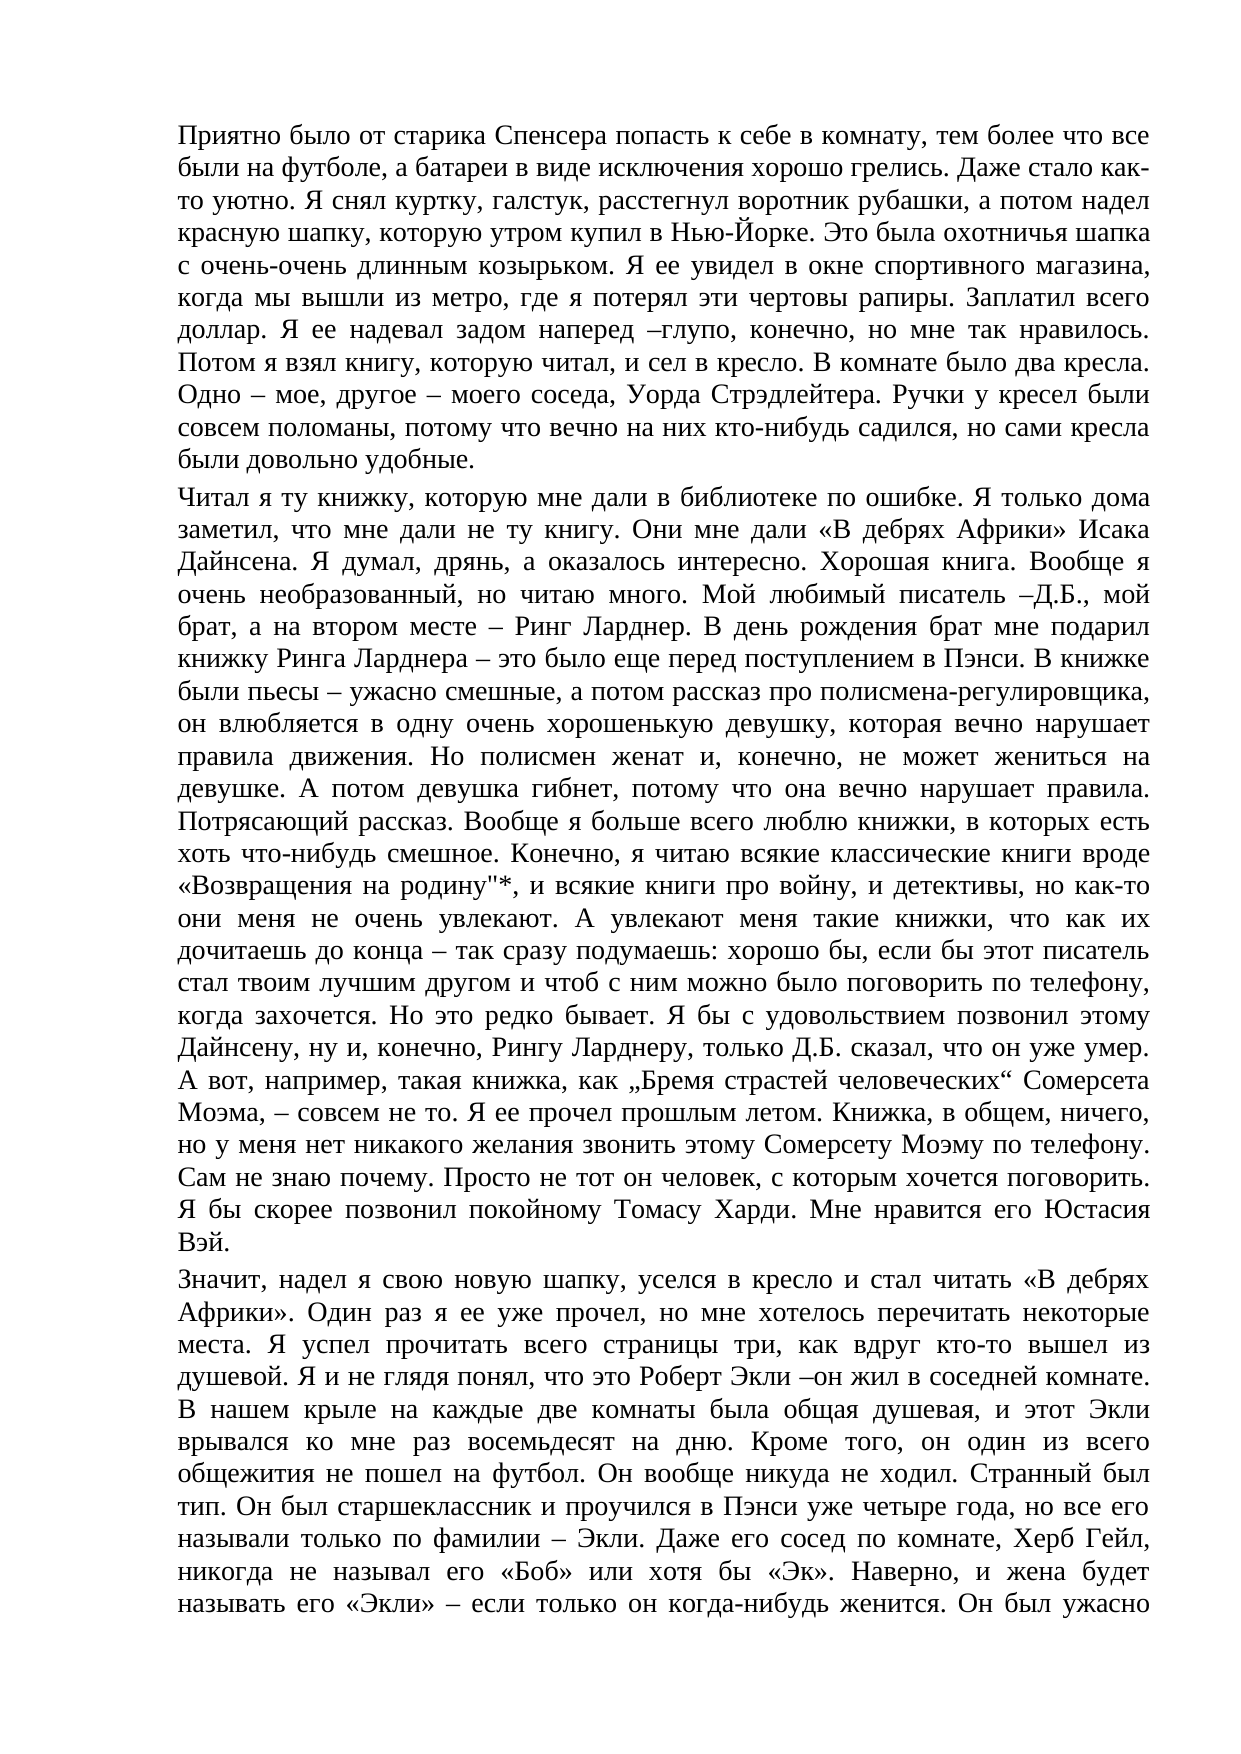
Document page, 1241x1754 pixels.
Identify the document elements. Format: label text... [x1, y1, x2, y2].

text Приятно было от старика Спенсера попасть к себе в комнату, тем более что все были на футболе, а батареи в виде исключения хорошо грелись. Даже стало как-то уютно. Я снял куртку, галстук, расстегнул воротник рубашки, а потом надел красную шапку, которую утром купил в Нью-Йорке. Это была охотничья шапка с очень-очень длинным козырьком. Я ее увидел в окне спортивного магазина, когда мы вышли из метро, где я потерял эти чертовы рапиры. Заплатил всего доллар. Я ее надевал задом наперед –глупо, конечно, но мне так нравилось. Потом я взял книгу, которую читал, и сел в кресло. В комнате было два кресла. Одно – мое, другое – моего соседа, Уорда Стрэдлейтера. Ручки у кресел были совсем поломаны, потому что вечно на них кто-нибудь садился, но сами кресла были довольно удобные. [177, 118, 1152, 474]
text Читал я ту книжку, которую мне дали в библиотеке по ошибке. Я только дома заметил, что мне дали не ту книгу. Они мне дали «В дебрях Африки» Исака Дайнсена. Я думал, дрянь, а оказалось интересно. Хорошая книга. Вообще я очень необразованный, но читаю много. Мой любимый писатель –Д.Б., мой брат, а на втором месте – Ринг Ларднер. В день рождения брат мне подарил книжку Ринга Ларднера – это было еще перед поступлением в Пэнси. В книжке были пьесы – ужасно смешные, а потом рассказ про полисмена-регулировщика, он влюбляется в одну очень хорошенькую девушку, которая вечно нарушает правила движения. Но полисмен женат и, конечно, не может жениться на девушке. А потом девушка гибнет, потому что она вечно нарушает правила. Потрясающий рассказ. Вообще я больше всего люблю книжки, в которых есть хоть что-нибудь смешное. Конечно, я читаю всякие классические книги вроде «Возвращения на родину"*, и всякие книги про войну, и детективы, но как-то они меня не очень увлекают. А увлекают меня такие книжки, что как их дочитаешь до конца – так сразу подумаешь: хорошо бы, если бы этот писатель стал твоим лучшим другом и чтоб с ним можно было поговорить по телефону, когда захочется. Но это редко бывает. Я бы с удовольствием позвонил этому Дайнсену, ну и, конечно, Рингу Ларднеру, только Д.Б. сказал, что он уже умер. А вот, например, такая книжка, как „Бремя страстей человеческих“ Сомерсета Моэма, – совсем не то. Я ее прочел прошлым летом. Книжка, в общем, ничего, но у меня нет никакого желания звонить этому Сомерсету Моэму по телефону. Сам не знаю почему. Просто не тот он человек, с которым хочется поговорить. Я бы скорее позвонил покойному Томасу Харди. Мне нравится его Юстасия Вэй. [177, 479, 1152, 1257]
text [177, 1262, 1152, 1618]
